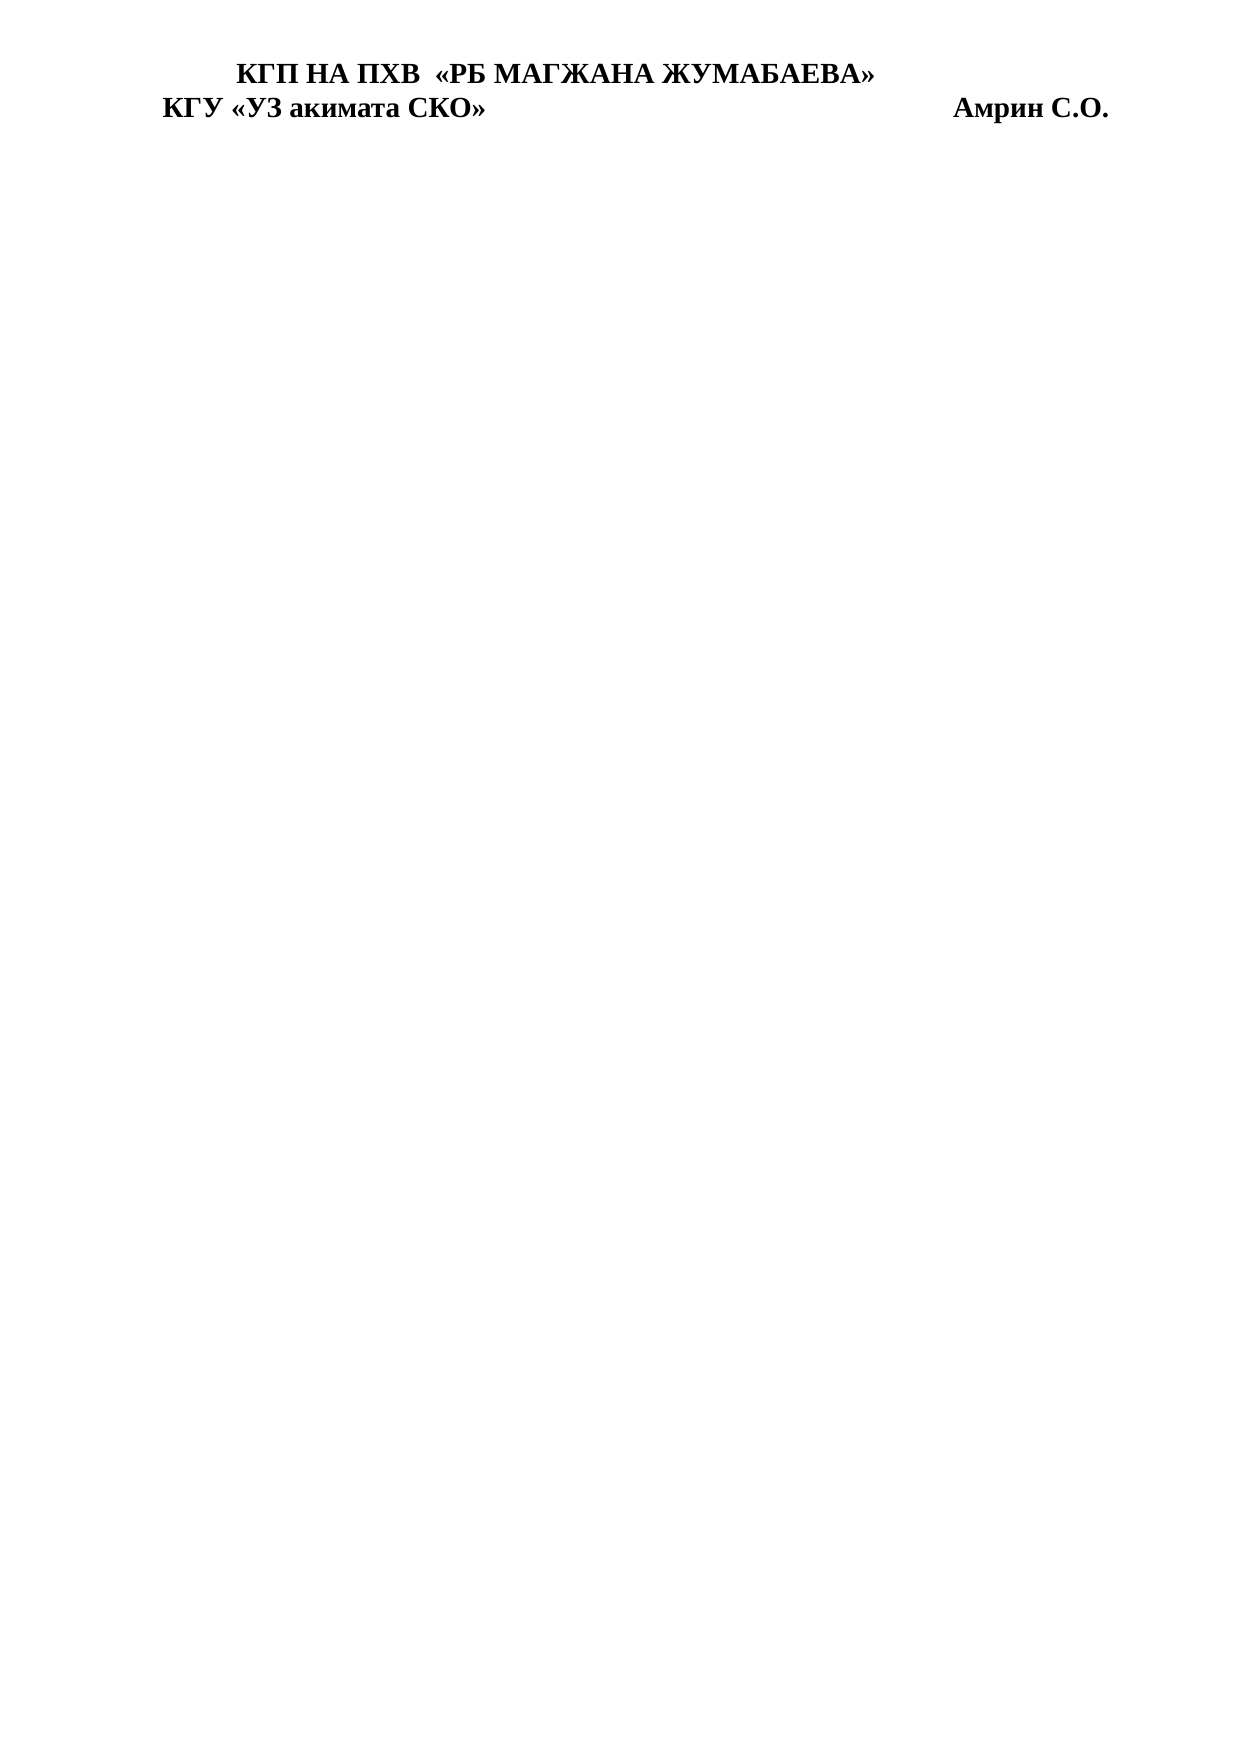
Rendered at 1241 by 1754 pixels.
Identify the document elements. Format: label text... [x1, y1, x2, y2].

text КГУ «УЗ акимата СКО» Амрин С.О. [162, 90, 1211, 123]
text КГП на ПХВ «РБ Магжана Жумабаева» [162, 56, 1211, 90]
